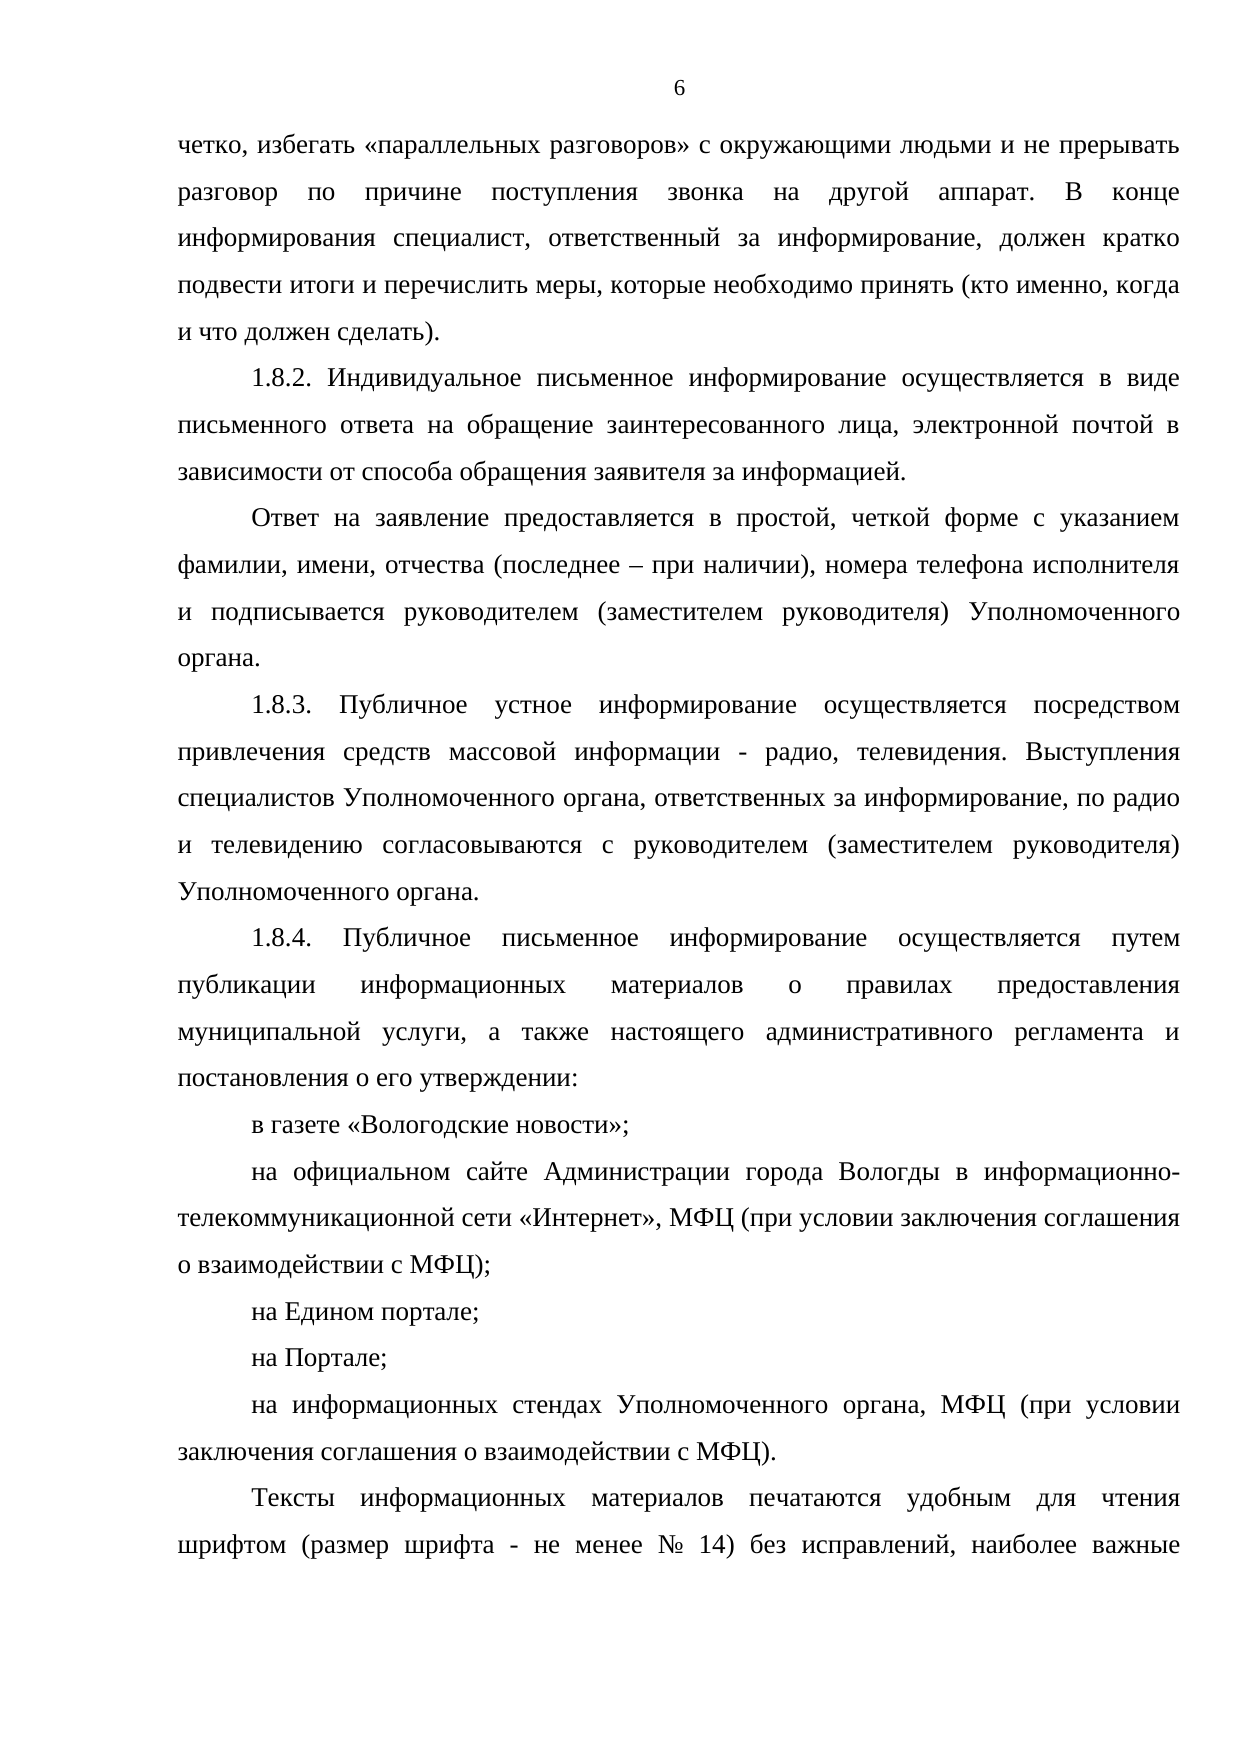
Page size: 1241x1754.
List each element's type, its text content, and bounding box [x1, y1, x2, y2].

text 1.8.4. Публичное письменное информирование осуществляется путем публикации информационных материалов о правилах предоставления муниципальной услуги, а также настоящего административного регламента и постановления о его утверждении: [177, 921, 1181, 1093]
text на Едином портале; [177, 1295, 1181, 1326]
text на официальном сайте Администрации города Вологды в информационно-телекоммуникационной сети «Интернет», МФЦ (при условии заключения соглашения о взаимодействии с МФЦ); [177, 1155, 1181, 1279]
text на Портале; [177, 1341, 1181, 1373]
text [177, 128, 1181, 346]
text 1.8.2. Индивидуальное письменное информирование осуществляется в виде письменного ответа на обращение заинтересованного лица, электронной почтой в зависимости от способа обращения заявителя за информацией. [177, 361, 1181, 486]
text 1.8.3. Публичное устное информирование осуществляется посредством привлечения средств массовой информации - радио, телевидения. Выступления специалистов Уполномоченного органа, ответственных за информирование, по радио и телевидению согласовываются с руководителем (заместителем руководителя) Уполномоченного органа. [177, 688, 1181, 906]
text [177, 1481, 1181, 1559]
text Ответ на заявление предоставляется в простой, четкой форме с указанием фамилии, имени, отчества (последнее – при наличии), номера телефона исполнителя и подписывается руководителем (заместителем руководителя) Уполномоченного органа. [177, 501, 1181, 673]
text в газете «Вологодские новости»; [177, 1108, 1181, 1139]
text на информационных стендах Уполномоченного органа, МФЦ (при условии заключения соглашения о взаимодействии с МФЦ). [177, 1388, 1181, 1466]
